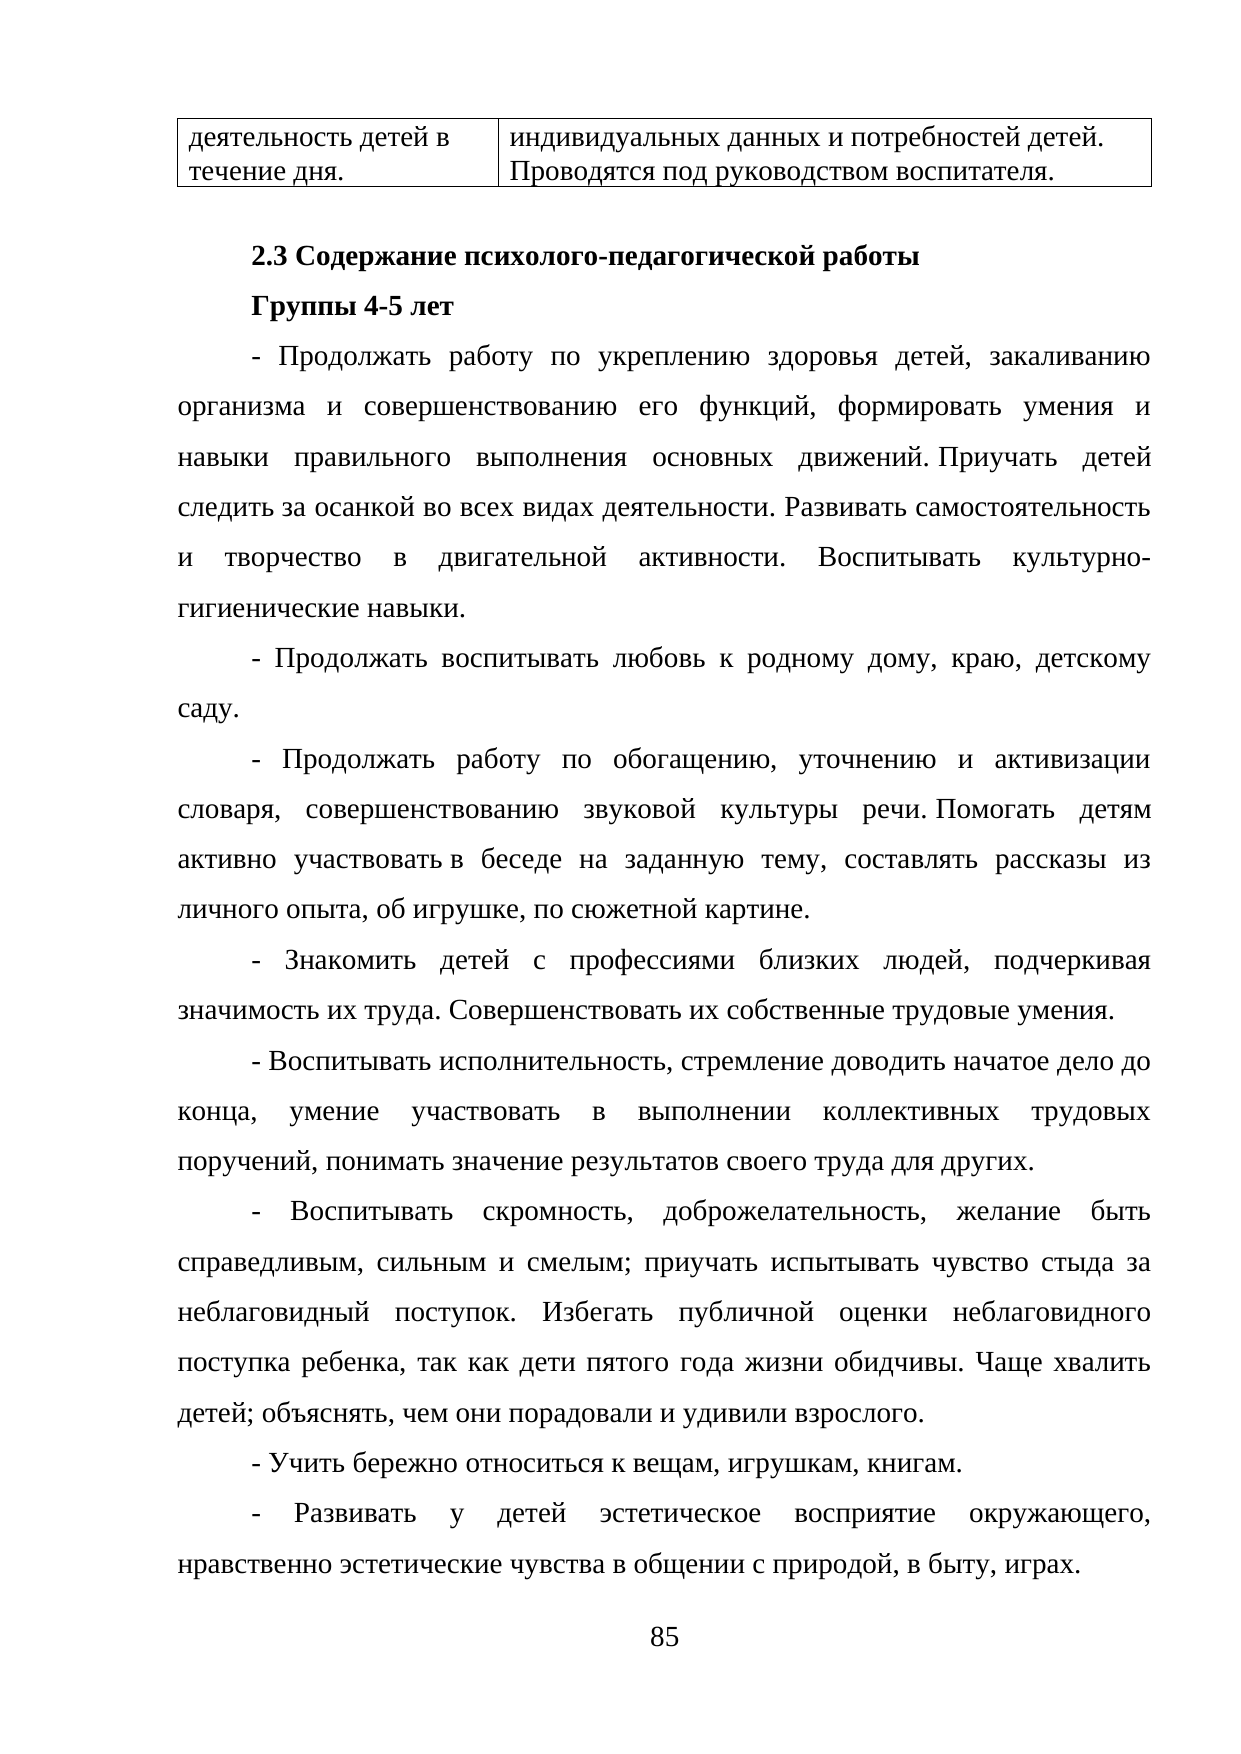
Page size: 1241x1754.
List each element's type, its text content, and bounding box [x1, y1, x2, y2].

text - Продолжать воспитывать любовь к родному дому, краю, детскому саду. [177, 640, 1152, 724]
text 2.3 Содержание психолого-педагогической работы [177, 238, 1152, 271]
text - Учить бережно относиться к вещам, игрушкам, книгам. [177, 1445, 1152, 1479]
text - Продолжать работу по обогащению, уточнению и активизации словаря, совершенствованию звуковой культуры речи. Помогать детям активно участвовать в беседе на заданную тему, составлять рассказы из личного опыта, об игрушке, по сюжетной картине. [177, 741, 1152, 925]
text - Развивать у детей эстетическое восприятие окружающего, нравственно эстетические чувства в общении с природой, в быту, играх. [177, 1495, 1152, 1579]
text - Воспитывать исполнительность, стремление доводить начатое дело до конца, умение участвовать в выполнении коллективных трудовых поручений, понимать значение результатов своего труда для других. [177, 1043, 1152, 1177]
text - Воспитывать скромность, доброжелательность, желание быть справедливым, сильным и смелым; приучать испытывать чувство стыда за неблаговидный поступок. Избегать публичной оценки неблаговидного поступка ребенка, так как дети пятого года жизни обидчивы. Чаще хвалить детей; объяснять, чем они порадовали и удивили взрослого. [177, 1193, 1152, 1428]
text - Знакомить детей с профессиями близких людей, подчеркивая значимость их труда. Совершенствовать их собственные трудовые умения. [177, 942, 1152, 1026]
text - Продолжать работу по укреплению здоровья детей, закаливанию организма и совершенствованию его функций, формировать умения и навыки правильного выполнения основных движений. Приучать детей следить за осанкой во всех видах деятельности. Развивать самостоятельность и творчество в двигательной активности. Воспитывать культурно-гигиенические навыки. [177, 338, 1152, 623]
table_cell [499, 119, 1151, 186]
text Группы 4-5 лет [177, 288, 1152, 321]
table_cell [178, 119, 498, 186]
